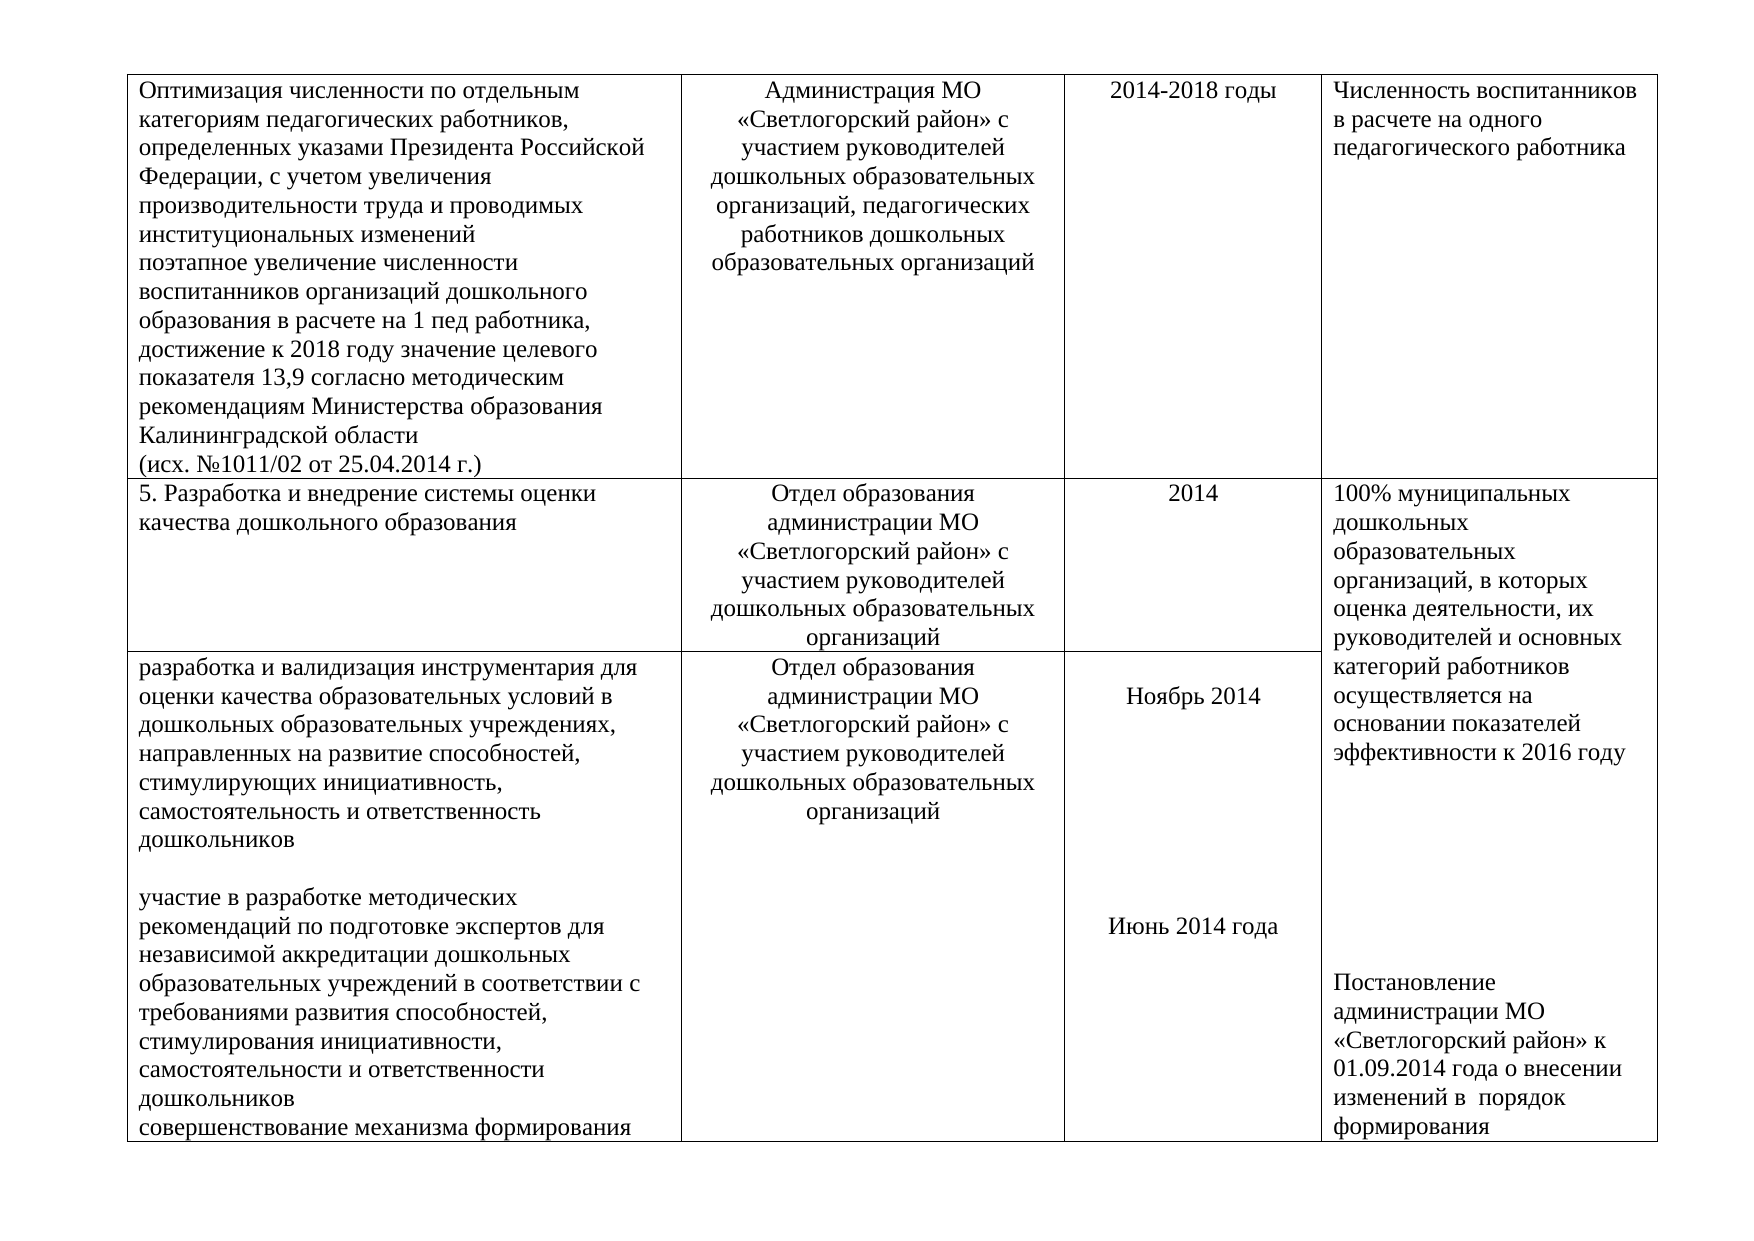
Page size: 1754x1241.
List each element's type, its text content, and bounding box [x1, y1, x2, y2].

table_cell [682, 652, 1064, 1141]
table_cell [1065, 652, 1321, 1141]
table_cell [1322, 75, 1657, 477]
table_cell 2014-2018 годы [1065, 75, 1321, 477]
table_cell 5. Разработка и внедрение системы оценки качества дошкольного образования [128, 479, 681, 651]
table_cell Оптимизация численности по отдельным категориям педагогических работников, определенных указами Президента Российской Федерации, с учетом увеличения производительности труда и проводимых институциональных изменений поэтапное увеличение численности воспитанников организаций дошкольного образования в расчете на 1 пед работника, достижение к 2018 году значение целевого показателя 13,9 согласно методическим рекомендациям Министерства образования Калининградской области (исх. №1011/02 от 25.04.2014 г.) [128, 75, 681, 477]
table_cell Отдел образования администрации МО «Светлогорский район» с участием руководителей дошкольных образовательных организаций [682, 479, 1064, 651]
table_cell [128, 652, 681, 1141]
table_cell 100% муниципальных дошкольных образовательных организаций, в которых оценка деятельности, их руководителей и основных категорий работников осуществляется на основании показателей эффективности к 2016 году Постановление администрации МО «Светлогорский район» к 01.09.2014 года о внесении изменений в порядок формирования муниципального задания для образовательных организаций [1322, 479, 1657, 1141]
table_cell 2014 [1065, 479, 1321, 651]
table_cell Администрация МО «Светлогорский район» с участием руководителей дошкольных образовательных организаций, педагогических работников дошкольных образовательных организаций [682, 75, 1064, 477]
